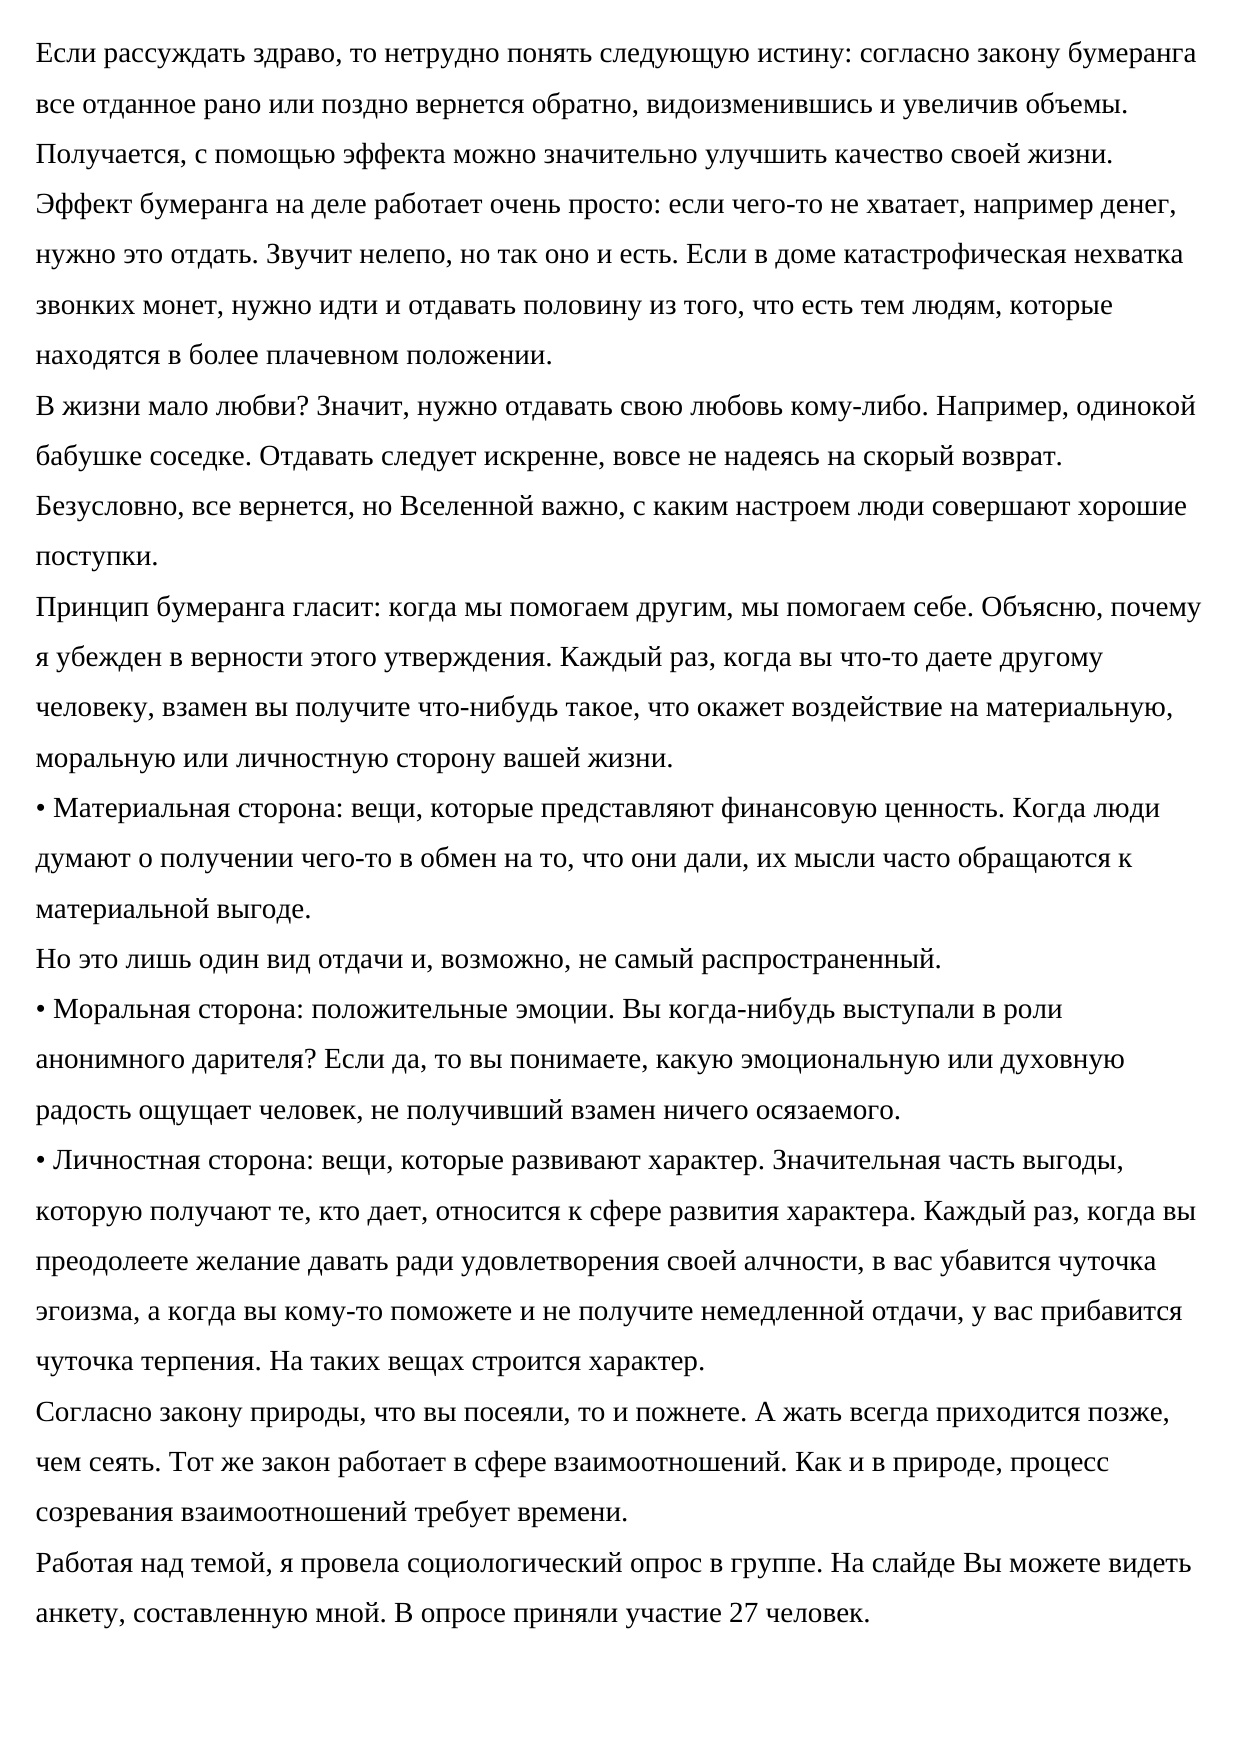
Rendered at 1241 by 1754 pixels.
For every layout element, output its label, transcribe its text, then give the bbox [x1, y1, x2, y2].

text Работая над темой, я провела социологический опрос в группе. На слайде Вы можете видеть анкету, составленную мной. В опросе приняли участие 27 человек. [35, 1545, 1205, 1629]
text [35, 35, 1205, 1528]
